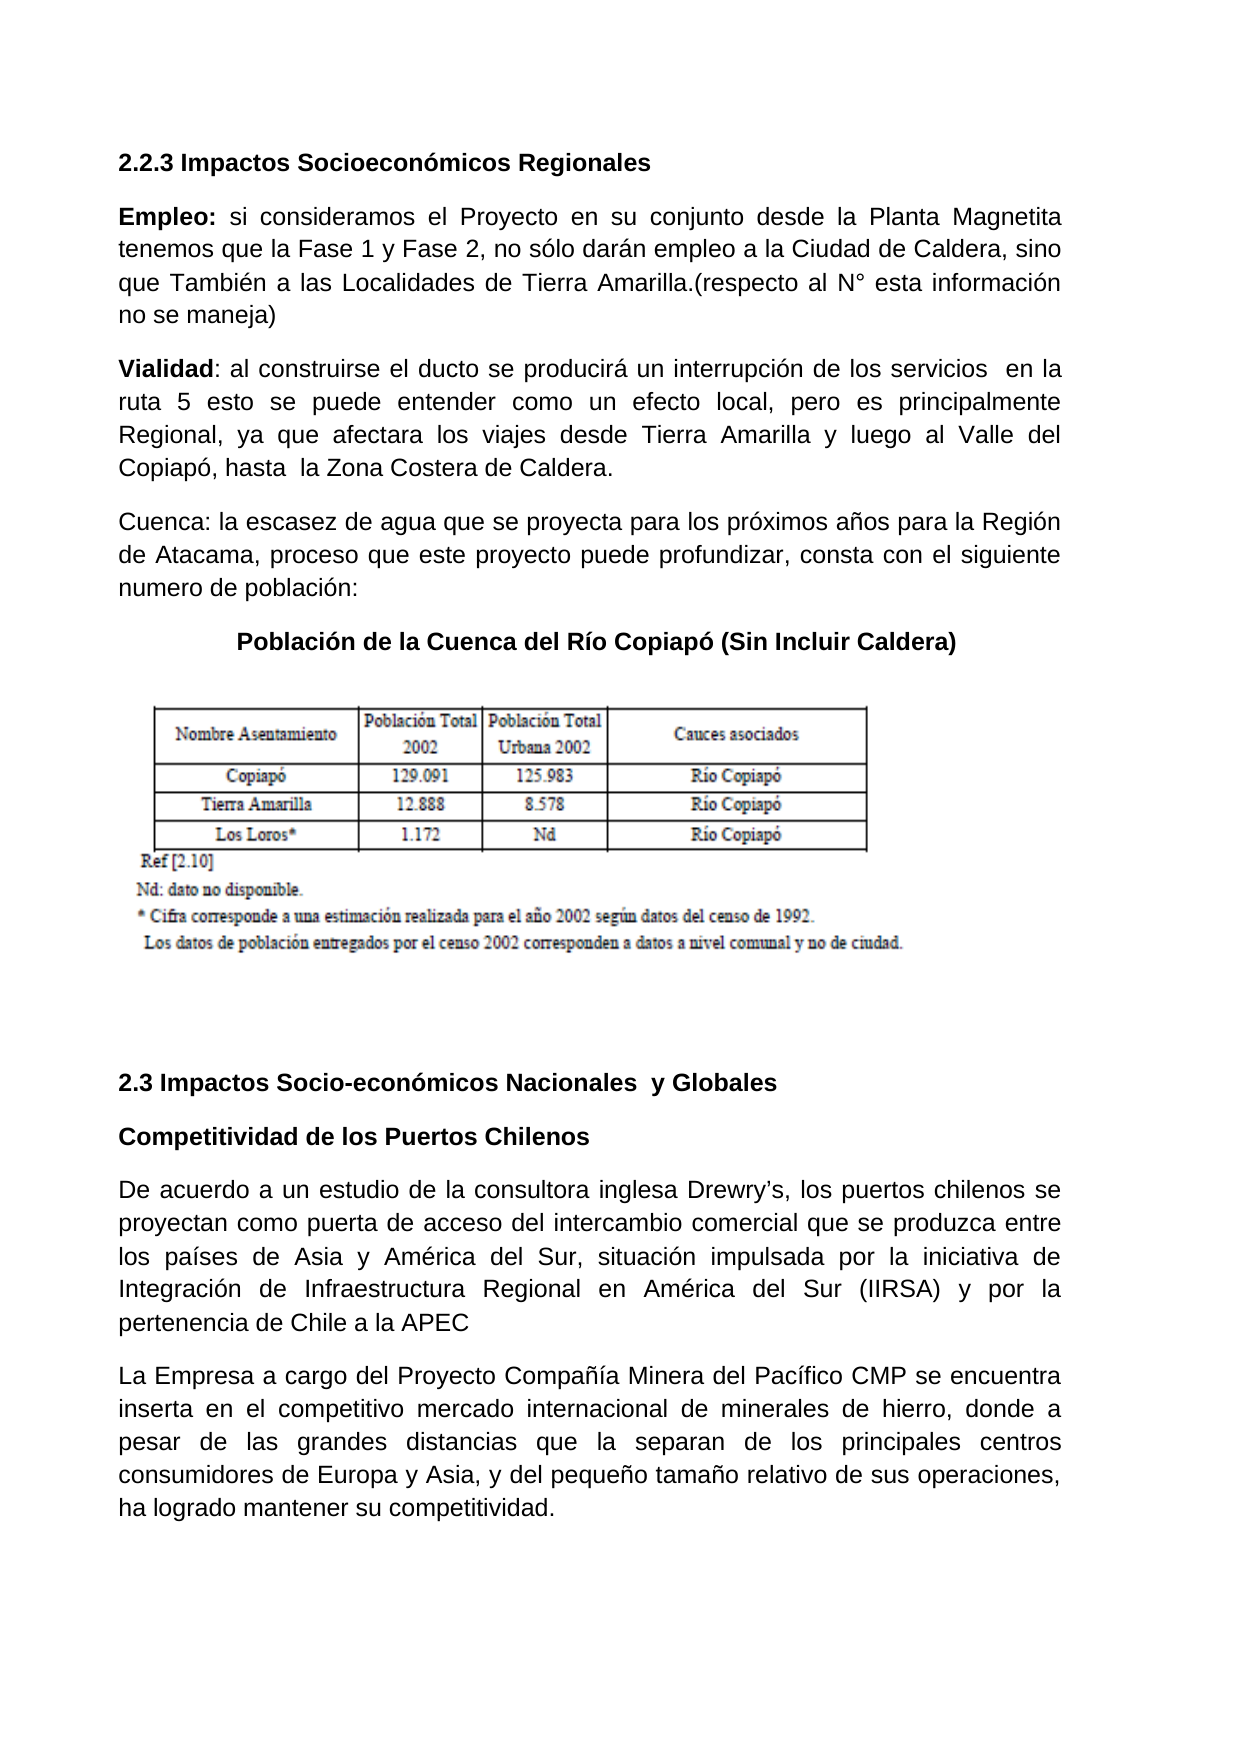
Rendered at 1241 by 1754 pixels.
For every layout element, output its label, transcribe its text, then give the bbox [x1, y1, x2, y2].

text 2.3 Impactos Socio-económicos Nacionales y Globales [118, 1068, 1063, 1096]
text De acuerdo a un estudio de la consultora inglesa Drewry’s, los puertos chilenos se proyectan como puerta de acceso del intercambio comercial que se produzca entre los países de Asia y América del Sur, situación impulsada por la iniciativa de Integración de Infraestructura Regional en América del Sur (IIRSA) y por la pertenencia de Chile a la APEC [118, 1175, 1063, 1336]
text La Empresa a cargo del Proyecto Compañía Minera del Pacífico CMP se encuentra inserta en el competitivo mercado internacional de minerales de hierro, donde a pesar de las grandes distancias que la separan de los principales centros consumidores de Europa y Asia, y del pequeño tamaño relativo de sus operaciones, ha logrado mantener su competitividad. [118, 1361, 1063, 1522]
text Población de la Cuenca del Río Copiapó (Sin Incluir Caldera) [133, 627, 1063, 656]
text Competitividad de los Puertos Chilenos [118, 1122, 1063, 1150]
text Cuenca: la escasez de agua que se proyecta para los próximos años para la Región de Atacama, proceso que este proyecto puede profundizar, consta con el siguiente numero de población: [118, 507, 1063, 602]
text Empleo: si consideramos el Proyecto en su conjunto desde la Planta Magnetita tenemos que la Fase 1 y Fase 2, no sólo darán empleo a la Ciudad de Caldera, sino que También a las Localidades de Tierra Amarilla.(respecto al N° esta información no se maneja) [118, 201, 1063, 329]
text 2.2.3 Impactos Socioeconómicos Regionales [118, 148, 1063, 176]
text Vialidad: al construirse el ducto se producirá un interrupción de los servicios en la ruta 5 esto se puede entender como un efecto local, pero es principalmente Regional, ya que afectara los viajes desde Tierra Amarilla y luego al Valle del Copiapó, hasta la Zona Costera de Caldera. [118, 354, 1063, 482]
